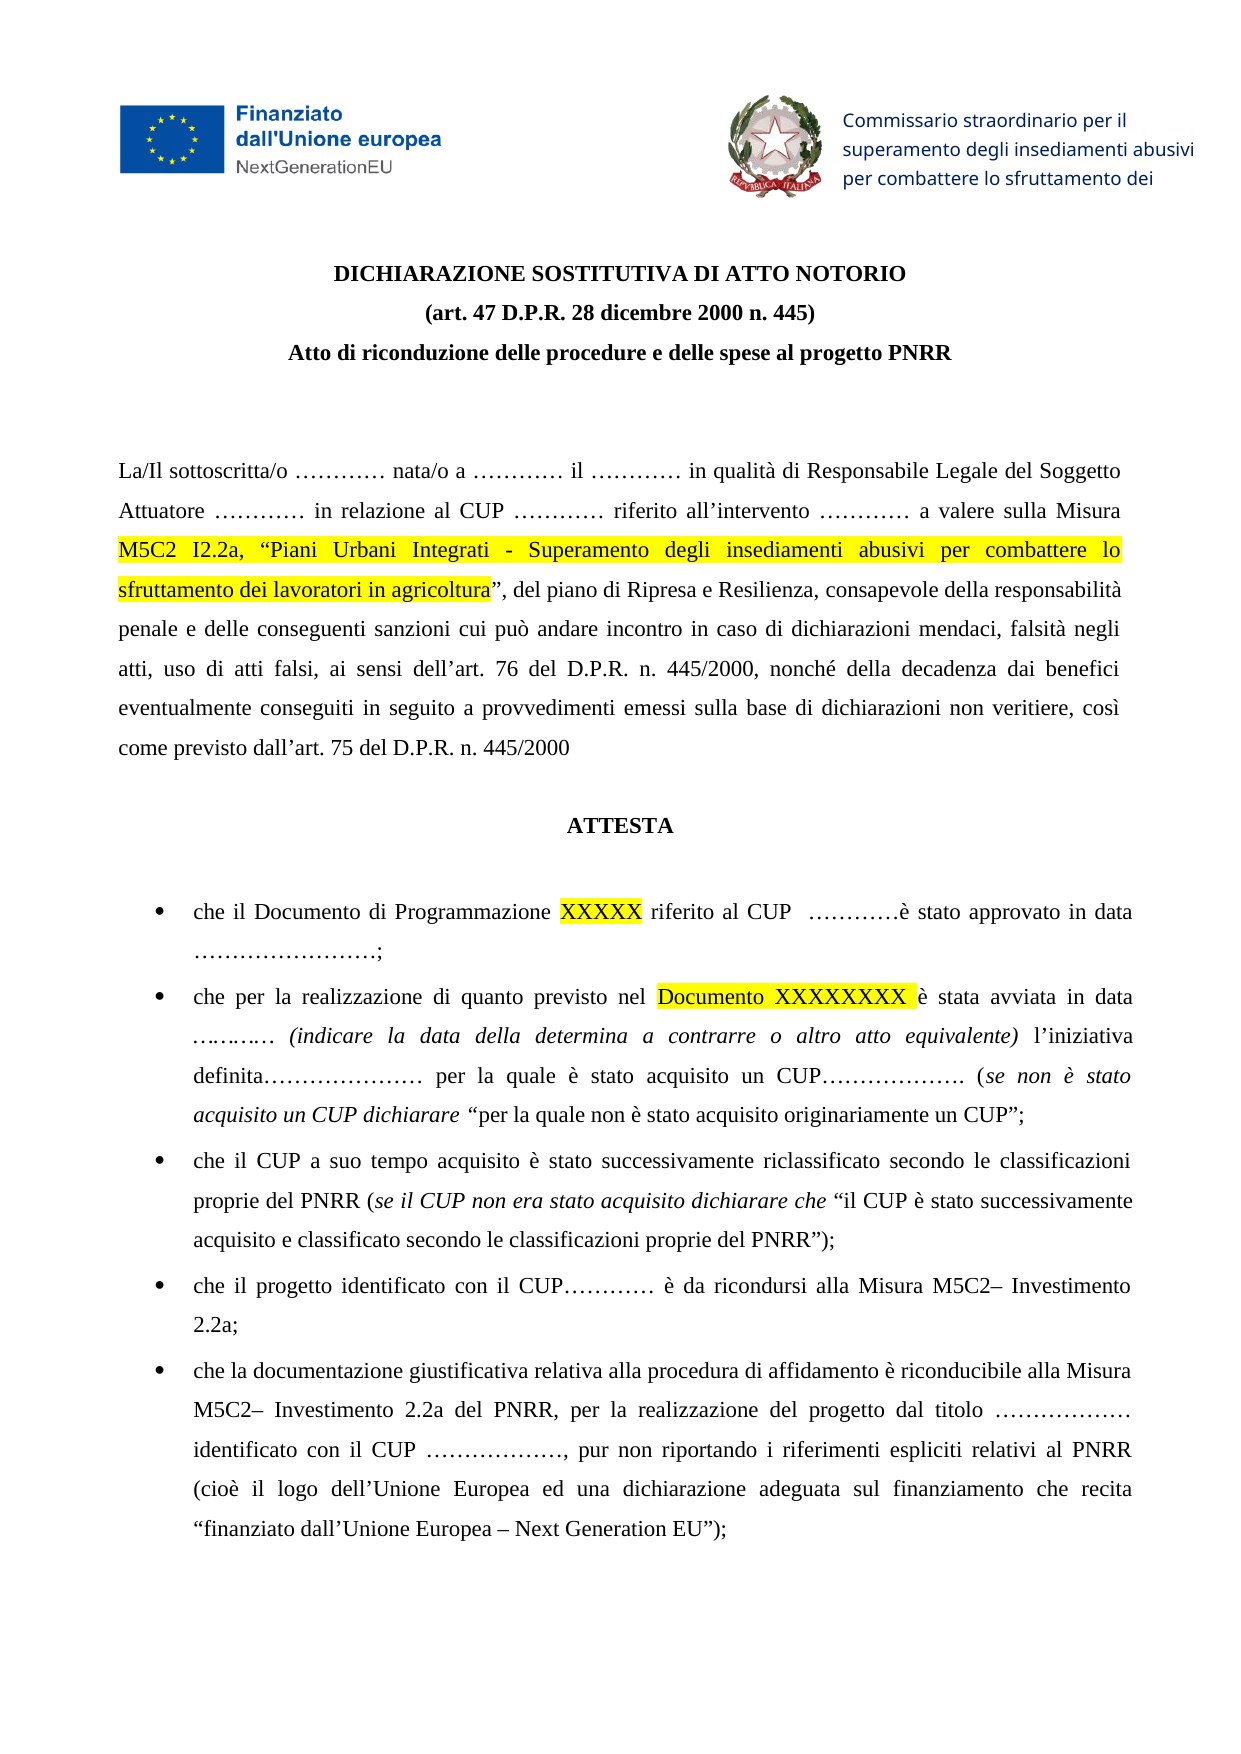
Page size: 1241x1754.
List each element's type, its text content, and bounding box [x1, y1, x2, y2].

text (art. 47 D.P.R. 28 dicembre 2000 n. 445) [118, 299, 1122, 326]
picture [728, 95, 822, 198]
list che il Documento di Programmazione XXXXX riferito al CUP …………è stato approvato in data ……………………; [156, 898, 1133, 964]
text DICHIARAZIONE SOSTITUTIVA DI ATTO NOTORIO [118, 260, 1122, 286]
text La/Il sottoscritta/o ………… nata/o a ………… il ………… in qualità di Responsabile Legale del Soggetto Attuatore ………… in relazione al CUP ………… riferito all’intervento ………… a valere sulla Misura M5C2 I2.2a, “Piani Urbani Integrati - Superamento degli insediamenti abusivi per combattere lo sfruttamento dei lavoratori in agricoltura”, del piano di Ripresa e Resilienza, consapevole della responsabilità penale e delle conseguenti sanzioni cui può andare incontro in caso di dichiarazioni mendaci, falsità negli atti, uso di atti falsi, ai sensi dell’art. 76 del D.P.R. n. 445/2000, nonché della decadenza dai benefici eventualmente conseguiti in seguito a provvedimenti emessi sulla base di dichiarazioni non veritiere, così come previsto dall’art. 75 del D.P.R. n. 445/2000 [118, 457, 1122, 536]
list che la documentazione giustificativa relativa alla procedura di affidamento è riconducibile alla Misura M5C2– Investimento 2.2a del PNRR, per la realizzazione del progetto dal titolo ……………… identificato con il CUP ………………, pur non riportando i riferimenti espliciti relativi al PNRR (cioè il logo dell’Unione Europea ed una dichiarazione adeguata sul finanziamento che recita “finanziato dall’Unione Europea – Next Generation EU”); [156, 1357, 1133, 1541]
list che per la realizzazione di quanto previsto nel Documento XXXXXXXX è stata avviata in data ………… (indicare la data della determina a contrarre o altro atto equivalente) l’iniziativa definita………………… per la quale è stato acquisito un CUP………………. (se non è stato acquisito un CUP dichiarare “per la quale non è stato acquisito originariamente un CUP”; [156, 983, 1133, 1128]
text La/Il sottoscritta/o ………… nata/o a ………… il ………… in qualità di Responsabile Legale del Soggetto Attuatore ………… in relazione al CUP ………… riferito all’intervento ………… a valere sulla Misura M5C2 I2.2a, “Piani Urbani Integrati - Superamento degli insediamenti abusivi per combattere lo sfruttamento dei lavoratori in agricoltura”, del piano di Ripresa e Resilienza, consapevole della responsabilità penale e delle conseguenti sanzioni cui può andare incontro in caso di dichiarazioni mendaci, falsità negli atti, uso di atti falsi, ai sensi dell’art. 76 del D.P.R. n. 445/2000, nonché della decadenza dai benefici eventualmente conseguiti in seguito a provvedimenti emessi sulla base di dichiarazioni non veritiere, così come previsto dall’art. 75 del D.P.R. n. 445/2000 [118, 563, 1122, 760]
text Atto di riconduzione delle procedure e delle spese al progetto PNRR [118, 339, 1122, 365]
list che il CUP a suo tempo acquisito è stato successivamente riclassificato secondo le classificazioni proprie del PNRR (se il CUP non era stato acquisito dichiarare che “il CUP è stato successivamente acquisito e classificato secondo le classificazioni proprie del PNRR”); [156, 1147, 1133, 1252]
text ATTESTA [118, 813, 1122, 839]
list che il progetto identificato con il CUP………… è da ricondursi alla Misura M5C2– Investimento 2.2a; [156, 1272, 1133, 1338]
